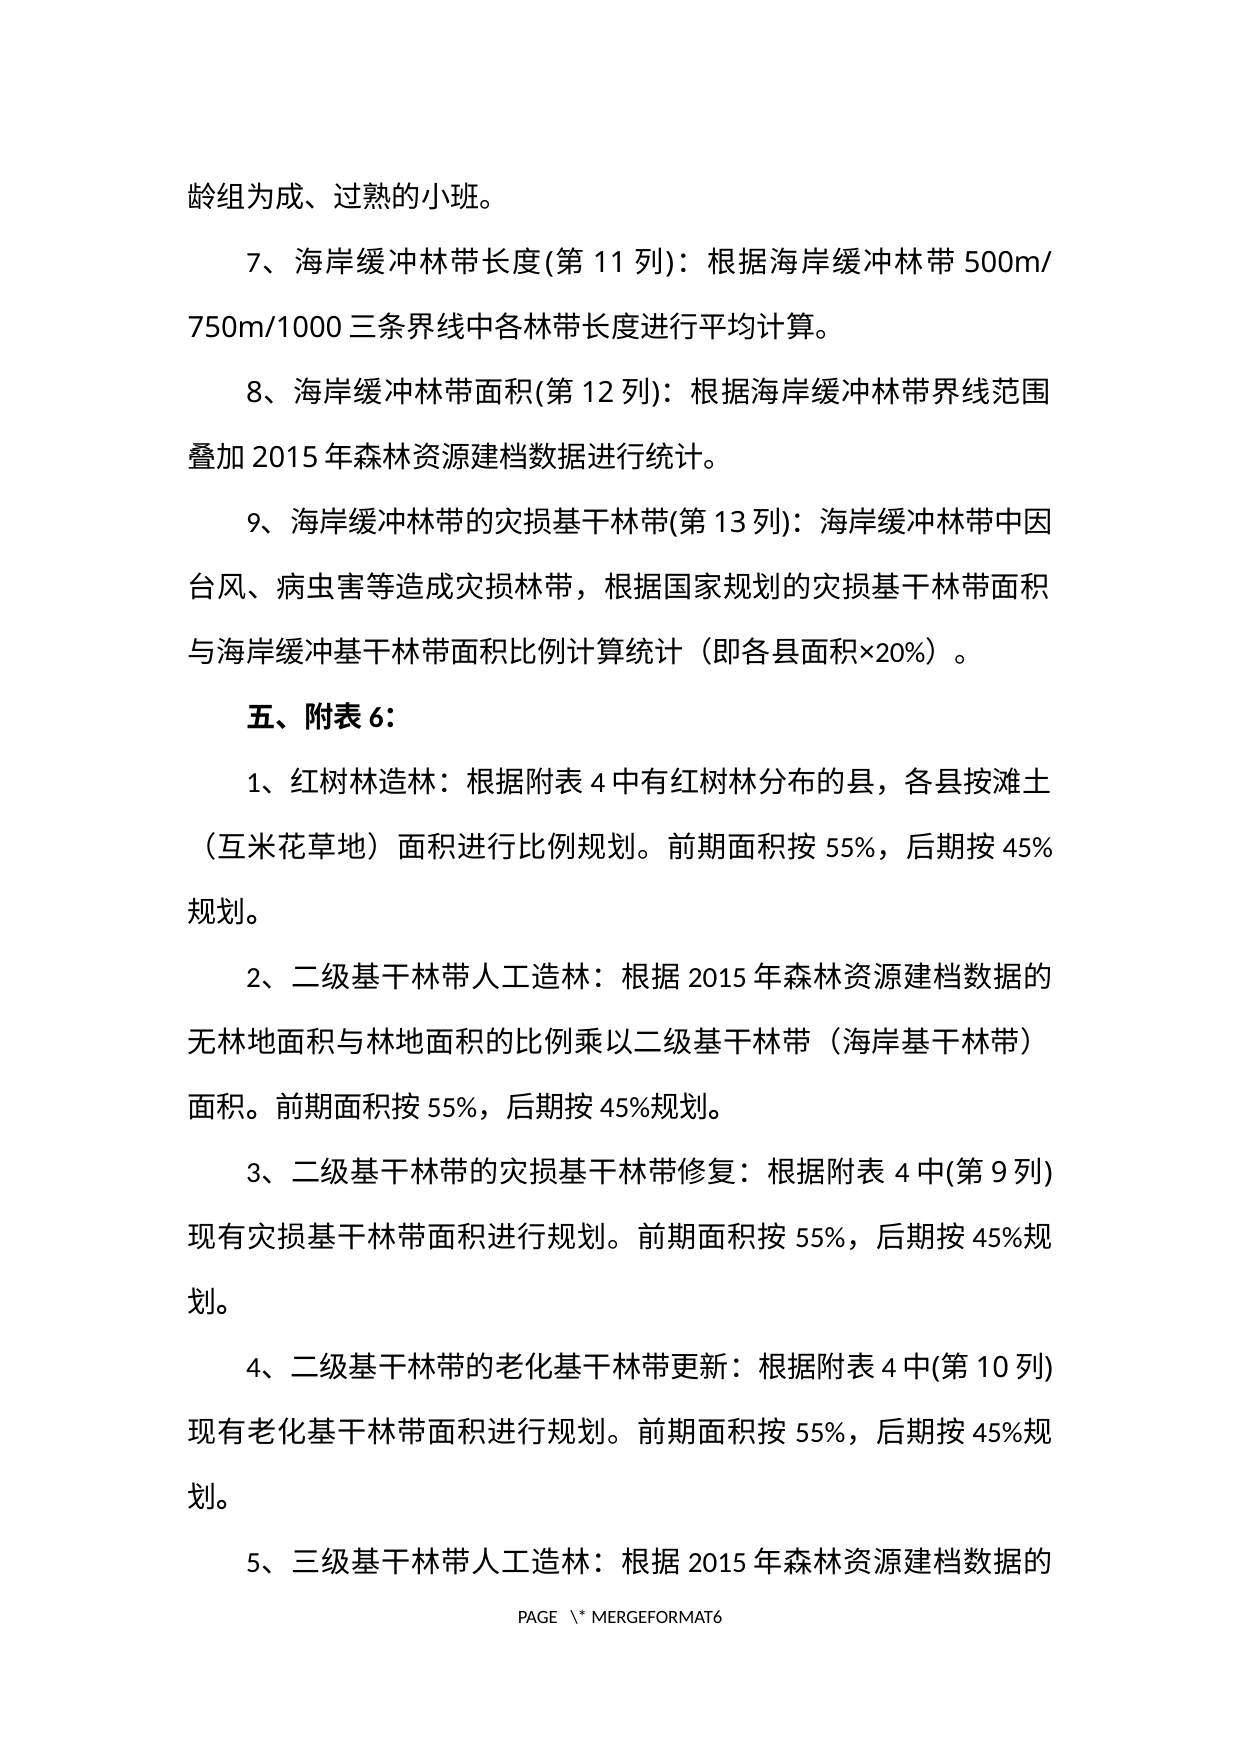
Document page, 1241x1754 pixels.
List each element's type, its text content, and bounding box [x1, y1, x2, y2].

text 8、海岸缓冲林带面积(第12列)：根据海岸缓冲林带界线范围叠加2015年森林资源建档数据进行统计。 [187, 357, 1053, 487]
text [187, 1527, 1053, 1592]
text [187, 162, 1053, 227]
text 7、海岸缓冲林带长度(第11列)：根据海岸缓冲林带500m/750m/1000三条界线中各林带长度进行平均计算。 [187, 227, 1053, 357]
text 1、红树林造林：根据附表4中有红树林分布的县，各县按滩土（互米花草地）面积进行比例规划。前期面积按55%，后期按45%规划。 [187, 747, 1053, 942]
text 3、二级基干林带的灾损基干林带修复：根据附表4中(第9列)现有灾损基干林带面积进行规划。前期面积按55%，后期按45%规划。 [187, 1137, 1053, 1332]
text 9、海岸缓冲林带的灾损基干林带(第13列)：海岸缓冲林带中因台风、病虫害等造成灾损林带，根据国家规划的灾损基干林带面积与海岸缓冲基干林带面积比例计算统计（即各县面积×20%）。 [187, 487, 1053, 682]
text 五、附表6： [187, 682, 1053, 747]
text 2、二级基干林带人工造林：根据2015年森林资源建档数据的无林地面积与林地面积的比例乘以二级基干林带（海岸基干林带）面积。前期面积按55%，后期按45%规划。 [187, 942, 1053, 1137]
text 4、二级基干林带的老化基干林带更新：根据附表4中(第10列)现有老化基干林带面积进行规划。前期面积按55%，后期按45%规划。 [187, 1332, 1053, 1527]
